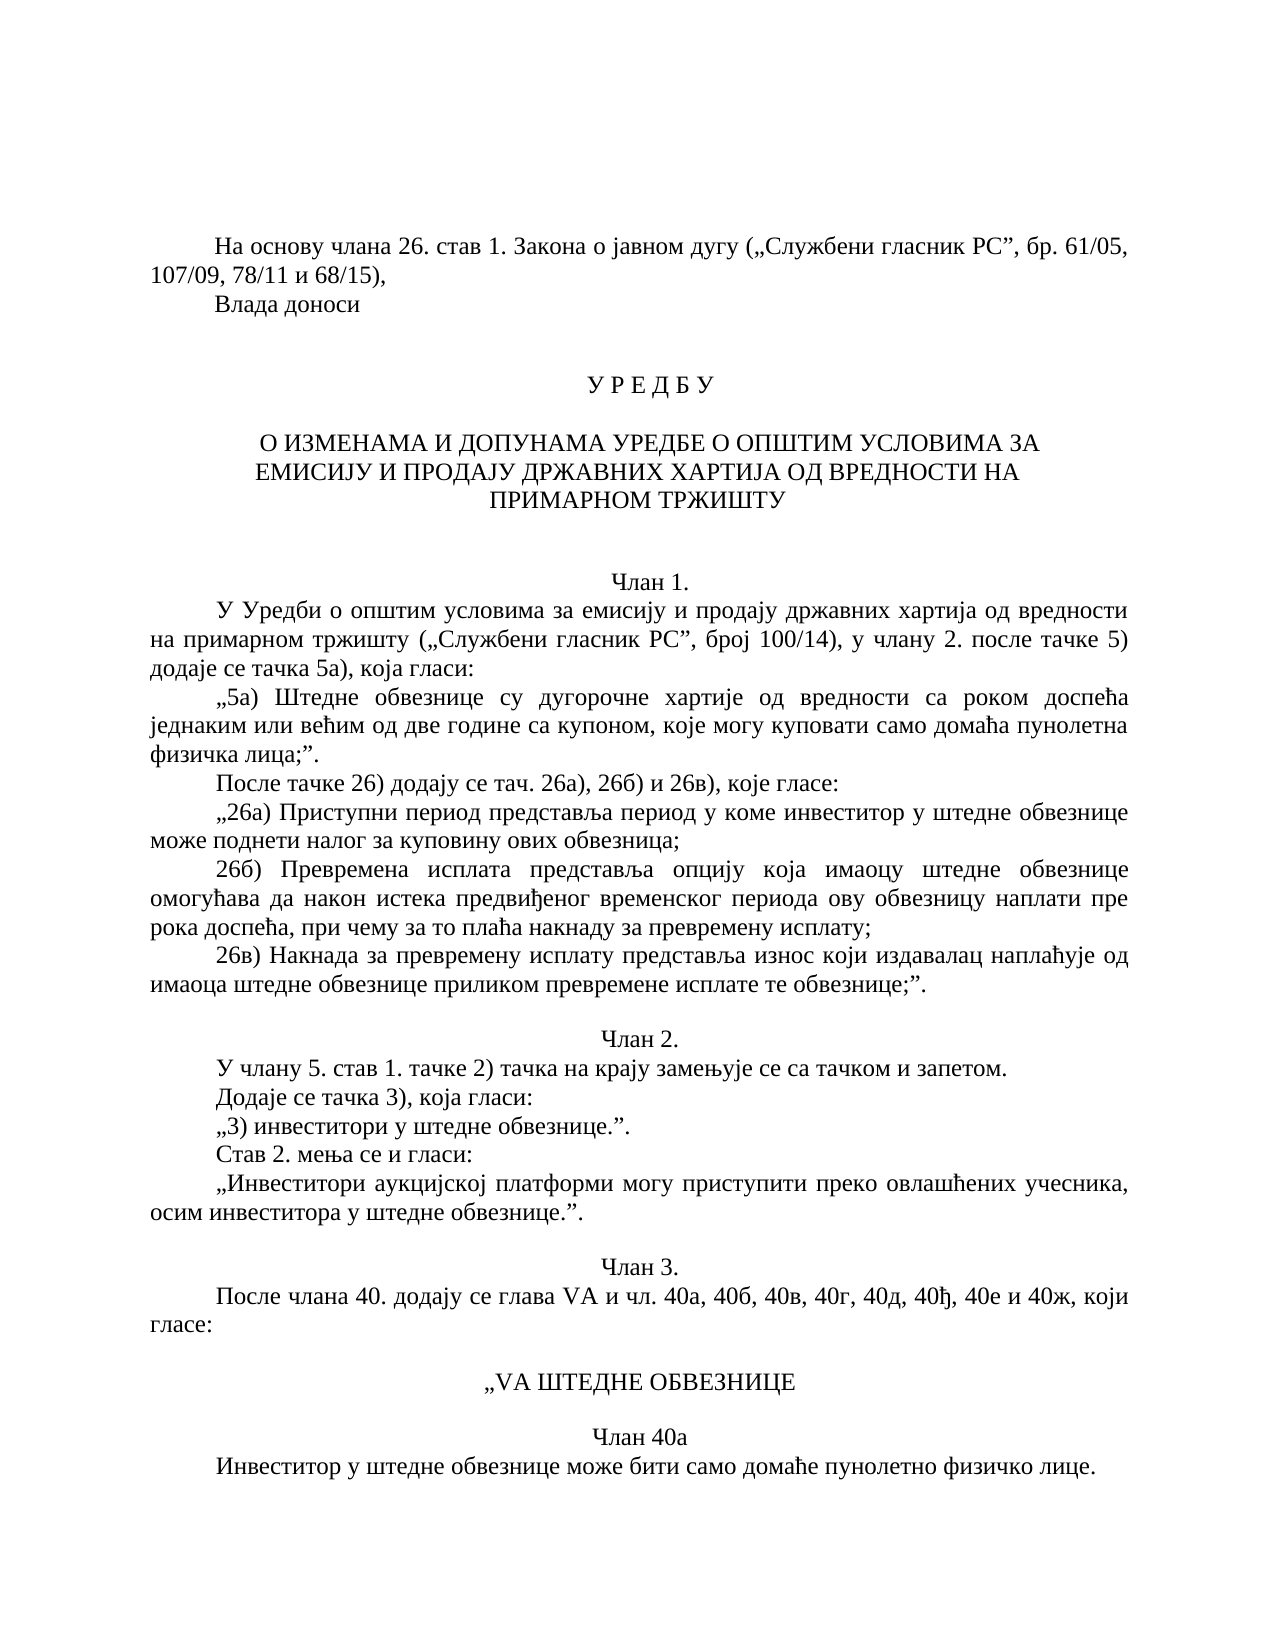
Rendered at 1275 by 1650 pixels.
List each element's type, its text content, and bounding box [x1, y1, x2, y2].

text Став 2. мења се и гласи: [150, 1139, 1130, 1168]
text На основу члана 26. став 1. Закона о јавном дугу („Службени гласник РС”, бр. 61/05, 107/09, 78/11 и 68/15), [150, 231, 1130, 289]
text У Уредби о општим условима за емисију и продају државних хартија од вредности на примарном тржишту („Службени гласник РС”, број 100/14), у члану 2. после тачке 5) додаје се тачка 5а), која гласи: [150, 596, 1130, 682]
text „Инвеститори аукцијској платформи могу приступити преко овлашћених учесника, осим инвеститора у штедне обвезнице.ˮ. [150, 1168, 1130, 1226]
text 26б) Превремена исплата представља опцију која имаоцу штедне обвезнице омогућава да након истека предвиђеног временског периода ову обвезницу наплати пре рока доспећа, при чему за то плаћа накнаду за превремену исплату; [150, 854, 1130, 941]
text Инвеститор у штедне обвезнице може бити само домаће пунолетно физичко лице. [150, 1451, 1130, 1480]
text У Р Е Д Б У [189, 370, 1086, 399]
text Члан 1. [189, 567, 1086, 596]
text „3) инвеститори у штедне обвезнице.ˮ. [150, 1111, 1130, 1139]
text У члану 5. став 1. тачке 2) тачка на крају замењује се са тачком и запетом. [150, 1053, 1130, 1082]
text О ИЗМЕНАМА И ДОПУНАМА УРЕДБЕ О ОПШТИМ УСЛОВИМА ЗА ЕМИСИЈУ И ПРОДАЈУ ДРЖАВНИХ ХАРТИЈА ОД ВРЕДНОСТИ НА ПРИМАРНОМ ТРЖИШТУ [189, 428, 1086, 514]
text После члана 40. додају се глава VА и чл. 40а, 40б, 40в, 40г, 40д, 40ђ, 40е и 40ж, који гласе: [150, 1281, 1130, 1338]
text Члан 2. [150, 1024, 1130, 1053]
text После тачке 26) додају се тач. 26а), 26б) и 26в), које гласе: [150, 768, 1130, 797]
text Влада доноси [189, 289, 1086, 318]
text Члан 3. [150, 1252, 1130, 1281]
text „26а) Приступни период представља период у коме инвеститор у штедне обвезнице може поднети налог за куповину ових обвезница; [150, 797, 1130, 854]
text 26в) Накнада за превремену исплату представља износ који издавалац наплаћује од имаоца штедне обвезнице приликом превремене исплате те обвезнице;ˮ. [150, 941, 1130, 998]
text „VА ШТЕДНЕ ОБВЕЗНИЦЕ [150, 1367, 1130, 1396]
text Члан 40а [150, 1422, 1130, 1451]
text Додаје се тачка 3), која гласи: [150, 1082, 1130, 1111]
text „5а) Штедне обвезнице су дугорочне хартије од вредности са роком доспећа једнаким или већим од две године са купоном, које могу куповати само домаћа пунолетна физичка лица;ˮ. [150, 682, 1130, 768]
